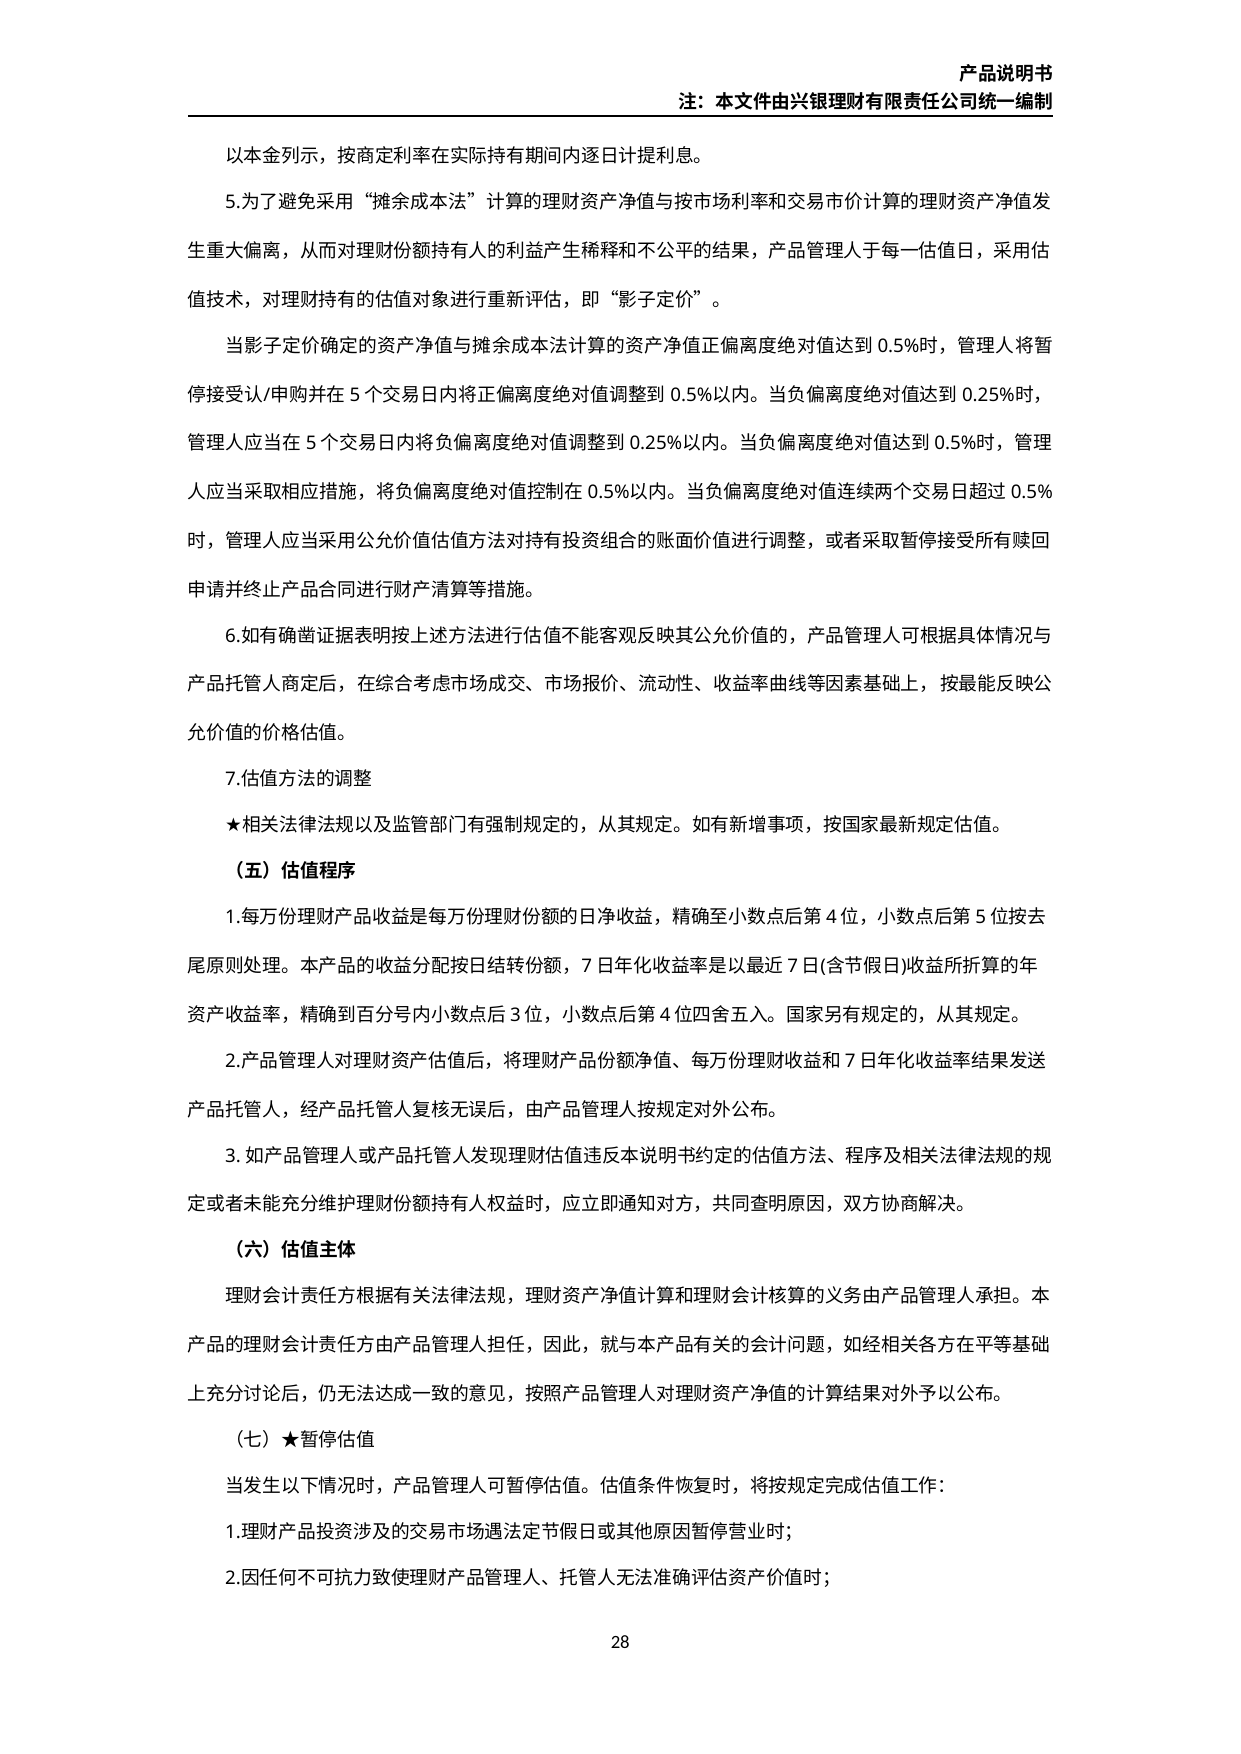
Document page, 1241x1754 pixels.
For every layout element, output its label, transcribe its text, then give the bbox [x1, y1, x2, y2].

text （五）估值程序 [187, 853, 1053, 886]
text 6.如有确凿证据表明按上述方法进行估值不能客观反映其公允价值的，产品管理人可根据具体情况与产品托管人商定后，在综合考虑市场成交、市场报价、流动性、收益率曲线等因素基础上，按最能反映公允价值的价格估值。 [187, 618, 1053, 748]
text 以本金列示，按商定利率在实际持有期间内逐日计提利息。 [187, 138, 1053, 171]
text 5.为了避免采用“摊余成本法”计算的理财资产净值与按市场利率和交易市价计算的理财资产净值发生重大偏离，从而对理财份额持有人的利益产生稀释和不公平的结果，产品管理人于每一估值日，采用估值技术，对理财持有的估值对象进行重新评估，即“影子定价”。 [187, 184, 1053, 314]
text 2.因任何不可抗力致使理财产品管理人、托管人无法准确评估资产价值时； [187, 1560, 1053, 1593]
text （六）估值主体 [187, 1232, 1053, 1265]
text 3. 如产品管理人或产品托管人发现理财估值违反本说明书约定的估值方法、程序及相关法律法规的规定或者未能充分维护理财份额持有人权益时，应立即通知对方，共同查明原因，双方协商解决。 [187, 1138, 1053, 1219]
text （七）★暂停估值 [187, 1422, 1053, 1454]
text 当发生以下情况时，产品管理人可暂停估值。估值条件恢复时，将按规定完成估值工作： [187, 1468, 1053, 1501]
text 1.理财产品投资涉及的交易市场遇法定节假日或其他原因暂停营业时； [187, 1514, 1053, 1547]
text 7.估值方法的调整 [187, 761, 1053, 794]
text 当影子定价确定的资产净值与摊余成本法计算的资产净值正偏离度绝对值达到0.5%时，管理人将暂停接受认/申购并在5个交易日内将正偏离度绝对值调整到0.5%以内。当负偏离度绝对值达到0.25%时，管理人应当在5个交易日内将负偏离度绝对值调整到0.25%以内。当负偏离度绝对值达到0.5%时，管理人应当采取相应措施，将负偏离度绝对值控制在0.5%以内。当负偏离度绝对值连续两个交易日超过0.5%时，管理人应当采用公允价值估值方法对持有投资组合的账面价值进行调整，或者采取暂停接受所有赎回申请并终止产品合同进行财产清算等措施。 [187, 328, 1053, 604]
text 2.产品管理人对理财资产估值后，将理财产品份额净值、每万份理财收益和7日年化收益率结果发送产品托管人，经产品托管人复核无误后，由产品管理人按规定对外公布。 [187, 1043, 1053, 1124]
text ★相关法律法规以及监管部门有强制规定的，从其规定。如有新增事项，按国家最新规定估值。 [187, 807, 1053, 840]
text 1.每万份理财产品收益是每万份理财份额的日净收益，精确至小数点后第4位，小数点后第5位按去尾原则处理。本产品的收益分配按日结转份额，7日年化收益率是以最近7日(含节假日)收益所折算的年资产收益率，精确到百分号内小数点后3位，小数点后第4位四舍五入。国家另有规定的，从其规定。 [187, 899, 1053, 1029]
text 理财会计责任方根据有关法律法规，理财资产净值计算和理财会计核算的义务由产品管理人承担。本产品的理财会计责任方由产品管理人担任，因此，就与本产品有关的会计问题，如经相关各方在平等基础上充分讨论后，仍无法达成一致的意见，按照产品管理人对理财资产净值的计算结果对外予以公布。 [187, 1278, 1053, 1408]
